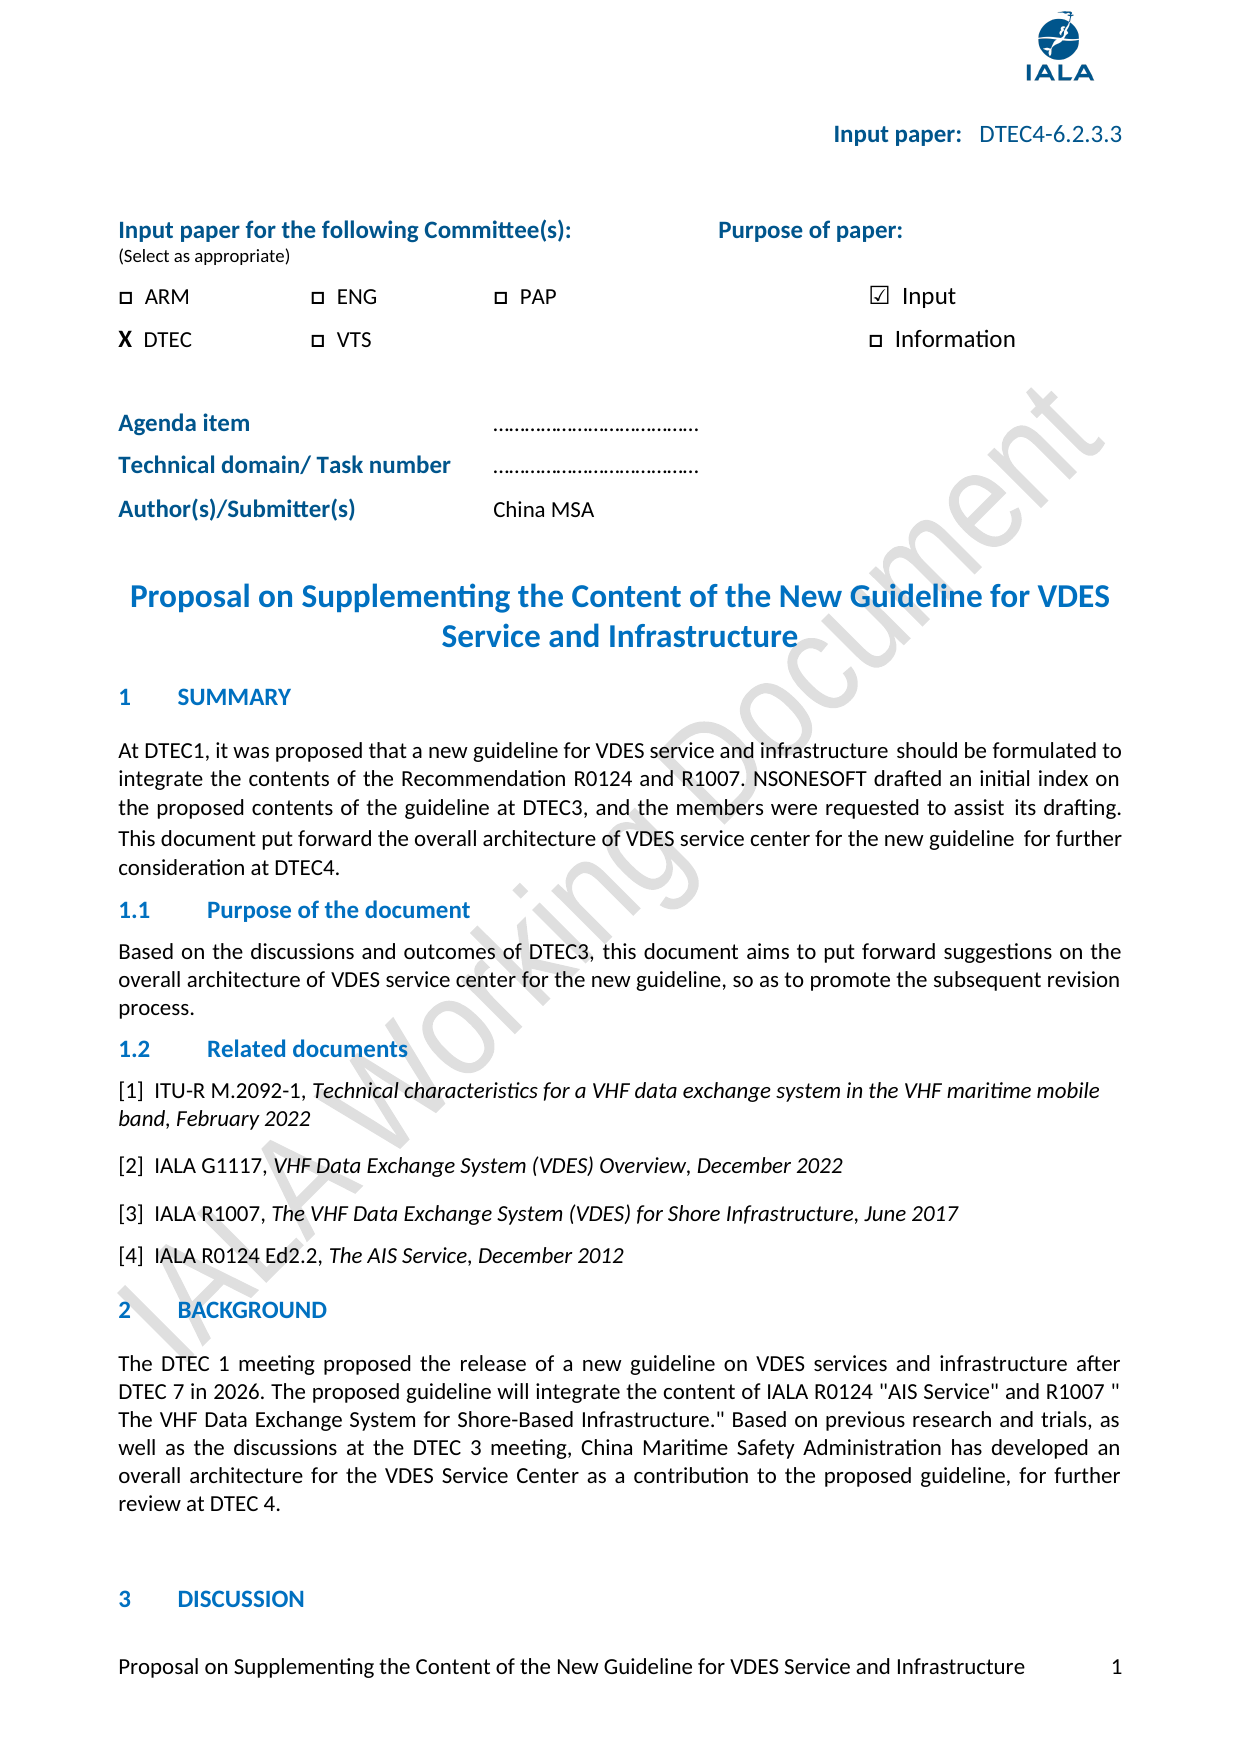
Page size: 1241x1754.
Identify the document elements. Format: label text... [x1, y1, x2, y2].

text □ ARM □ ENG □ PAP ☑ Input [118, 280, 1122, 311]
text Agenda item ………………………………… [118, 407, 1122, 437]
text Input paper for the following Committee(s): Purpose of paper: [118, 214, 1122, 245]
subtitle Purpose of the document [118, 894, 1122, 924]
subtitle Background [118, 1294, 1122, 1324]
text Based on the discussions and outcomes of DTEC3, this document aims to put forward suggestions on the overall architecture of VDES service center for the new guideline, so as to promote the subsequent revision process. [118, 937, 1122, 1021]
list [2] IALA G1117, VHF Data Exchange System (VDES) Overview, December 2022 [118, 1145, 1122, 1180]
subtitle Related documents [118, 1033, 1122, 1064]
text [4] IALA R0124 Ed2.2, The AIS Service, December 2012 [118, 1241, 1122, 1269]
title Proposal on Supplementing the Content of the New Guideline for VDES Service and Infrastructure [118, 574, 1122, 656]
text X DTEC □ VTS □ Information [118, 323, 1122, 354]
list [3] IALA R1007, The VHF Data Exchange System (VDES) for Shore Infrastructure, June 2017 [118, 1193, 1122, 1228]
subtitle Discussion [118, 1583, 1122, 1613]
text Input paper: DTEC4-6.2.3.3 [118, 118, 1122, 149]
list [1] ITU-R M.2092-1, Technical characteristics for a VHF data exchange system in the VHF maritime mobile band, February 2022 [118, 1076, 1122, 1132]
text At DTEC1, it was proposed that a new guideline for VDES service and infrastructure should be formulated to integrate the contents of the Recommendation R0124 and R1007. NSONESOFT drafted an initial index on the proposed contents of the guideline at DTEC3, and the members were requested to assist its drafting. This document put forward the overall architecture of VDES service center for the new guideline for further consideration at DTEC4. [118, 737, 1122, 881]
subtitle Summary [118, 681, 1122, 712]
text The DTEC 1 meeting proposed the release of a new guideline on VDES services and infrastructure after DTEC 7 in 2026. The proposed guideline will integrate the content of IALA R0124 "AIS Service" and R1007 " The VHF Data Exchange System for Shore-Based Infrastructure." Based on previous research and trials, as well as the discussions at the DTEC 3 meeting, China Maritime Safety Administration has developed an overall architecture for the VDES Service Center as a contribution to the proposed guideline, for further review at DTEC 4. [118, 1349, 1122, 1517]
text (Select as appropriate) [118, 245, 1122, 268]
text Technical domain/ Task number ………………………………… [118, 450, 1122, 480]
text Author(s)/Submitter(s) China MSA [118, 493, 1122, 523]
picture [1011, 3, 1106, 96]
